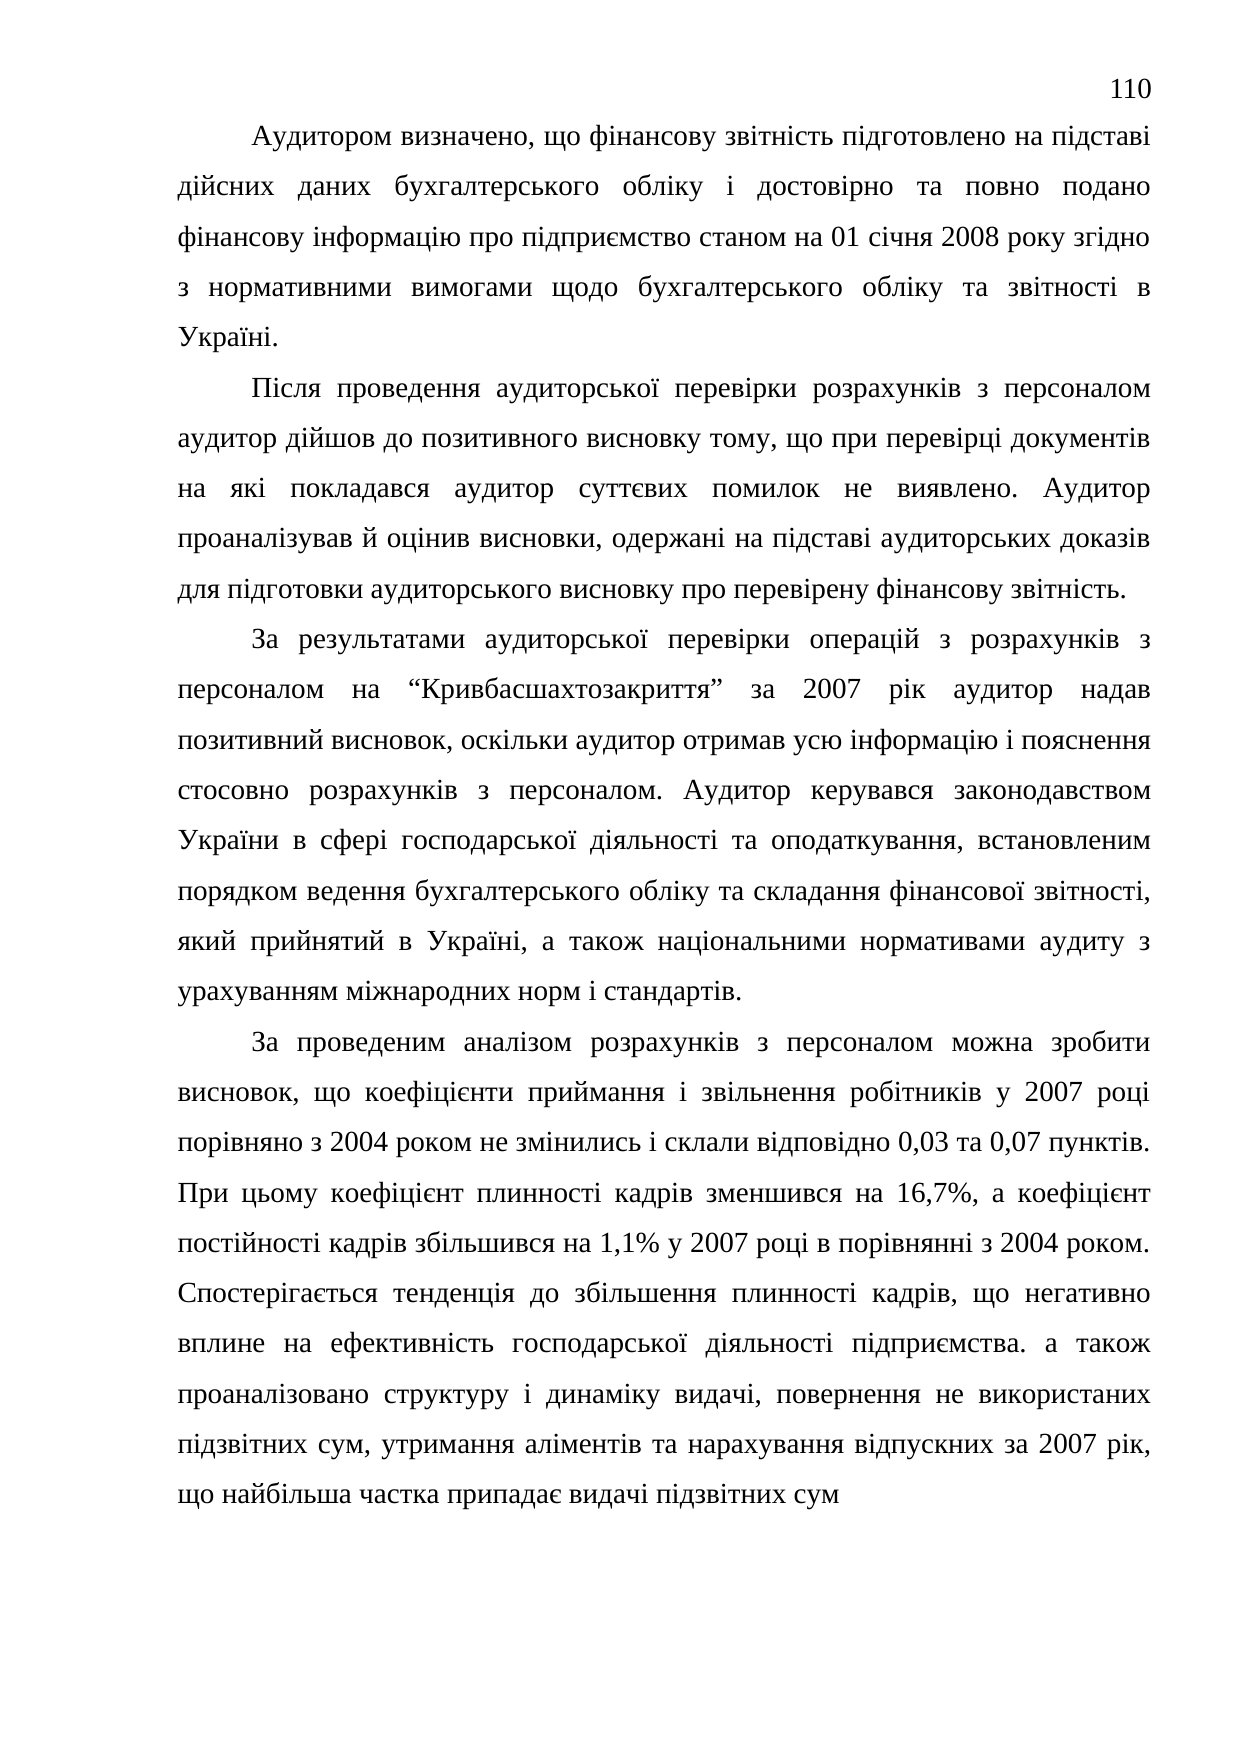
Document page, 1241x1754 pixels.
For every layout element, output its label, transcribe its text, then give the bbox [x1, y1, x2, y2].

text Аудитором визначено, що фінансову звітність підготовлено на підставі дійсних даних бухгалтерського обліку і достовірно та повно подано фінансову інформацію про підприємство станом на 01 січня 2008 року згідно з нормативними вимогами щодо бухгалтерського обліку та звітності в Україні. [177, 118, 1152, 353]
text Після проведення аудиторської перевірки розрахунків з персоналом аудитор дійшов до позитивного висновку тому, що при перевірці документів на які покладався аудитор суттєвих помилок не виявлено. Аудитор проаналізував й оцінив висновки, одержані на підставі аудиторських доказів для підготовки аудиторського висновку про перевірену фінансову звітність. [177, 370, 1152, 604]
text За результатами аудиторської перевірки операцій з розрахунків з персоналом на “Кривбасшахтозакриття” за 2007 рік аудитор надав позитивний висновок, оскільки аудитор отримав усю інформацію і пояснення стосовно розрахунків з персоналом. Аудитор керувався законодавством України в сфері господарської діяльності та оподаткування, встановленим порядком ведення бухгалтерського обліку та складання фінансової звітності, який прийнятий в Україні, а також національними нормативами аудиту з урахуванням міжнародних норм і стандартів. [177, 621, 1152, 1007]
text За проведеним аналізом розрахунків з персоналом можна зробити висновок, що коефіцієнти приймання і звільнення робітників у 2007 році порівняно з 2004 роком не змінились і склали відповідно 0,03 та 0,07 пунктів. При цьому коефіцієнт плинності кадрів зменшився на 16,7%, а коефіцієнт постійності кадрів збільшився на 1,1% у 2007 році в порівнянні з 2004 роком. Спостерігається тенденція до збільшення плинності кадрів, що негативно вплине на ефективність господарської діяльності підприємства. а також проаналізовано структуру і динаміку видачі, повернення не використаних підзвітних сум, утримання аліментів та нарахування відпускних за 2007 рік, що найбільша частка припадає видачі підзвітних сум [177, 1024, 1152, 1510]
